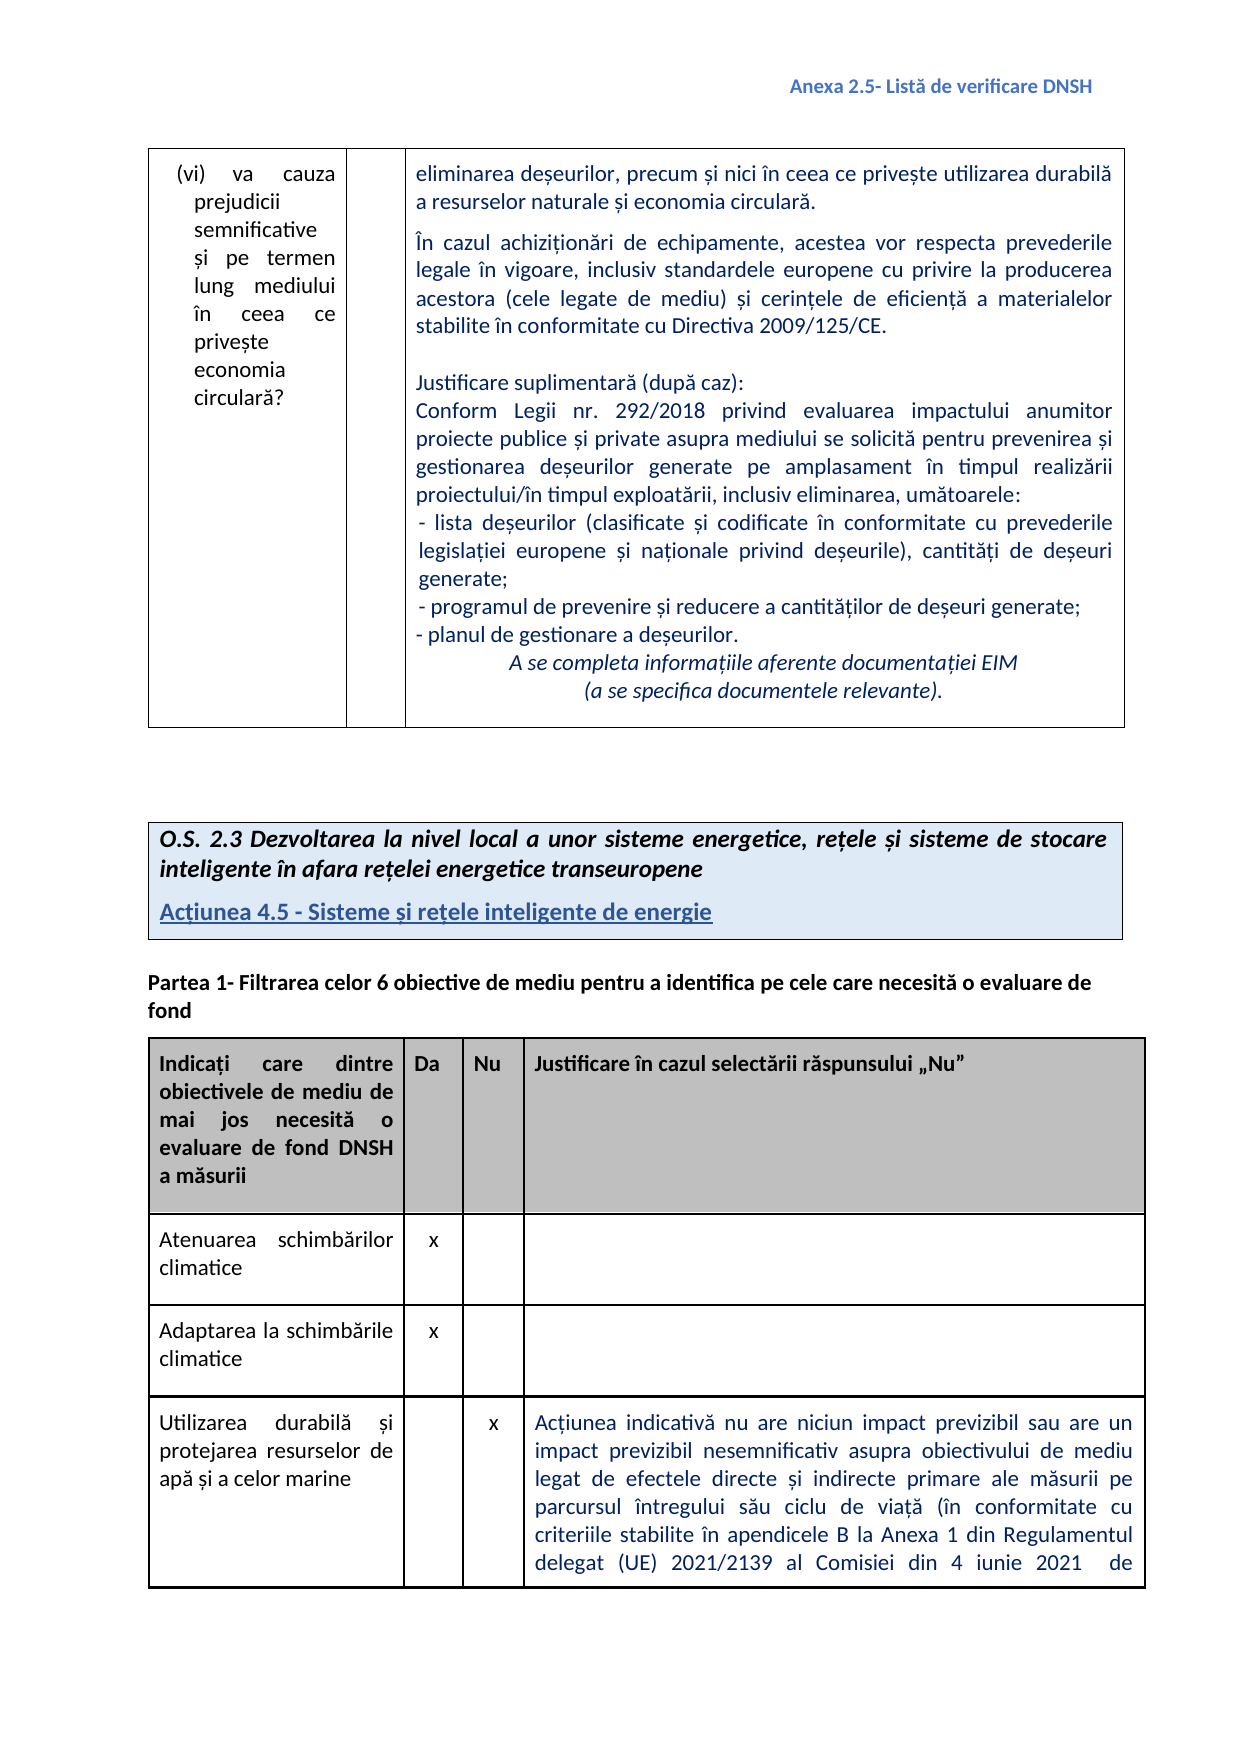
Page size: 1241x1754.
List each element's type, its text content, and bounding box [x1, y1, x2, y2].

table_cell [149, 149, 346, 727]
table_cell [405, 1398, 462, 1586]
table_cell [525, 1306, 1144, 1395]
table_cell [464, 1215, 523, 1304]
table_header Da [405, 1039, 462, 1212]
table_cell [525, 1215, 1144, 1304]
table_header Justificare în cazul selectării răspunsului „Nu” [525, 1039, 1144, 1212]
table_cell x [405, 1215, 462, 1304]
text Partea 1- Filtrarea celor 6 obiective de mediu pentru a identifica pe cele care necesită o evaluare de fond [148, 968, 1093, 1024]
table_header O.S. 2.3 Dezvoltarea la nivel local a unor sisteme energetice, rețele și sisteme de stocare inteligente în afara rețelei energetice transeuropene Acțiunea 4.5 - Sisteme și rețele inteligente de energie [149, 823, 1122, 939]
table_header Indicați care dintre obiectivele de mediu de mai jos necesită o evaluare de fond DNSH a măsurii [150, 1039, 403, 1212]
table_cell x [464, 1398, 523, 1586]
table_header Nu [464, 1039, 523, 1212]
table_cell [150, 1398, 403, 1586]
table_cell x [347, 149, 405, 727]
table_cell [406, 149, 1124, 727]
table_cell Adaptarea la schimbările climatice [150, 1306, 403, 1395]
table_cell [525, 1398, 1144, 1586]
table_cell Atenuarea schimbărilor climatice [150, 1215, 403, 1304]
table_cell [464, 1306, 523, 1395]
table_cell x [405, 1306, 462, 1395]
